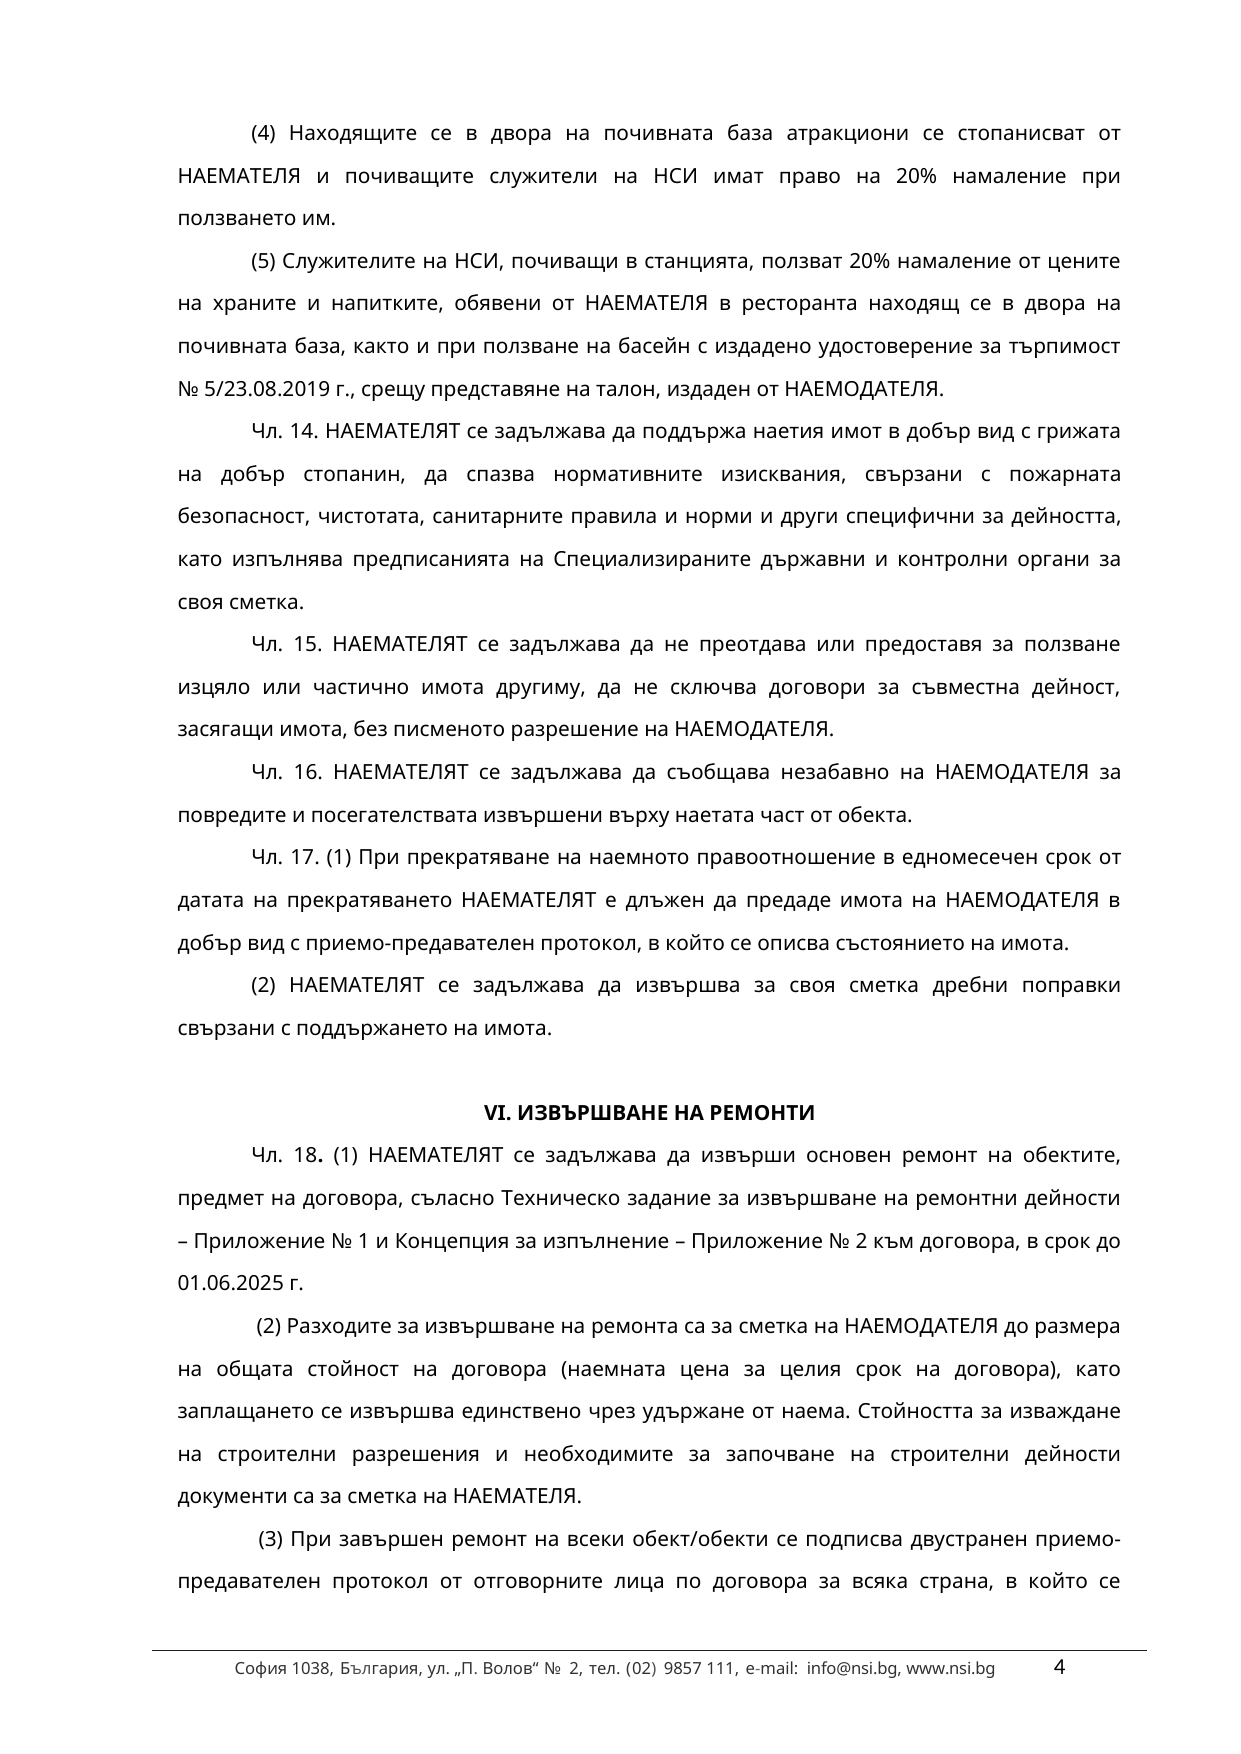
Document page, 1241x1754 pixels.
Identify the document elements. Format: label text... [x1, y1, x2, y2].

text (2) Разходите за извършване на ремонта са за сметка на НАЕМОДАТЕЛЯ до размера на общата стойност на договора (наемната цена за целия срок на договора), като заплащането се извършва единствено чрез удържане от наема. Стойността за изваждане на строителни разрешения и необходимите за започване на строителни дейности документи са за сметка на НАЕМАТЕЛЯ. [177, 1311, 1122, 1510]
text (5) Служителите на НСИ, почиващи в станцията, ползват 20% намаление от цените на храните и напитките, обявени от НАЕМАТЕЛЯ в ресторанта находящ се в двора на почивната база, както и при ползване на басейн с издадено удостоверение за търпимост № 5/23.08.2019 г., срещу представяне на талон, издаден от НАЕМОДАТЕЛЯ. [177, 246, 1122, 402]
text Чл. 18. (1) НАЕМАТЕЛЯТ се задължава да извърши основен ремонт на обектите, предмет на договора, съласно Техническо задание за извършване на ремонтни дейности – Приложение № 1 и Концепция за изпълнение – Приложение № 2 към договора, в срок до 01.06.2025 г. [177, 1141, 1122, 1297]
text Чл. 14. НАЕМАТЕЛЯТ се задължава да поддържа наетия имот в добър вид с грижата на добър стопанин, да спазва нормативните изисквания, свързани с пожарната безопасност, чистотата, санитарните правила и норми и други специфични за дейността, като изпълнява предписанията на Специализираните държавни и контролни органи за своя сметка. [177, 416, 1122, 615]
text Чл. 15. НАЕМАТЕЛЯТ се задължава да не преотдава или предоставя за ползване изцяло или частично имота другиму, да не сключва договори за съвместна дейност, засягащи имота, без писменото разрешение на НАЕМОДАТЕЛЯ. [177, 629, 1122, 743]
text Чл. 17. (1) При прекратяване на наемното правоотношение в едномесечен срок от датата на прекратяването НАЕМАТЕЛЯТ е длъжен да предаде имота на НАЕМОДАТЕЛЯ в добър вид с приемо-предавателен протокол, в който се описва състоянието на имота. [177, 842, 1122, 956]
text Чл. 16. НАЕМАТЕЛЯТ се задължава да съобщава незабавно на НАЕМОДАТЕЛЯ за повредите и посегателствата извършени върху наетата част от обекта. [177, 757, 1122, 828]
text (2) НАЕМАТЕЛЯТ се задължава да извършва за своя сметка дребни поправки свързани с поддържането на имота. [177, 970, 1122, 1041]
text (4) Находящите се в двора на почивната база атракциони се стопанисват от НАЕМАТЕЛЯ и почиващите служители на НСИ имат право на 20% намаление при ползването им. [177, 118, 1122, 232]
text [177, 1524, 1122, 1595]
text VI. ИЗВЪРШВАНЕ НА РЕМОНТИ [177, 1098, 1122, 1126]
